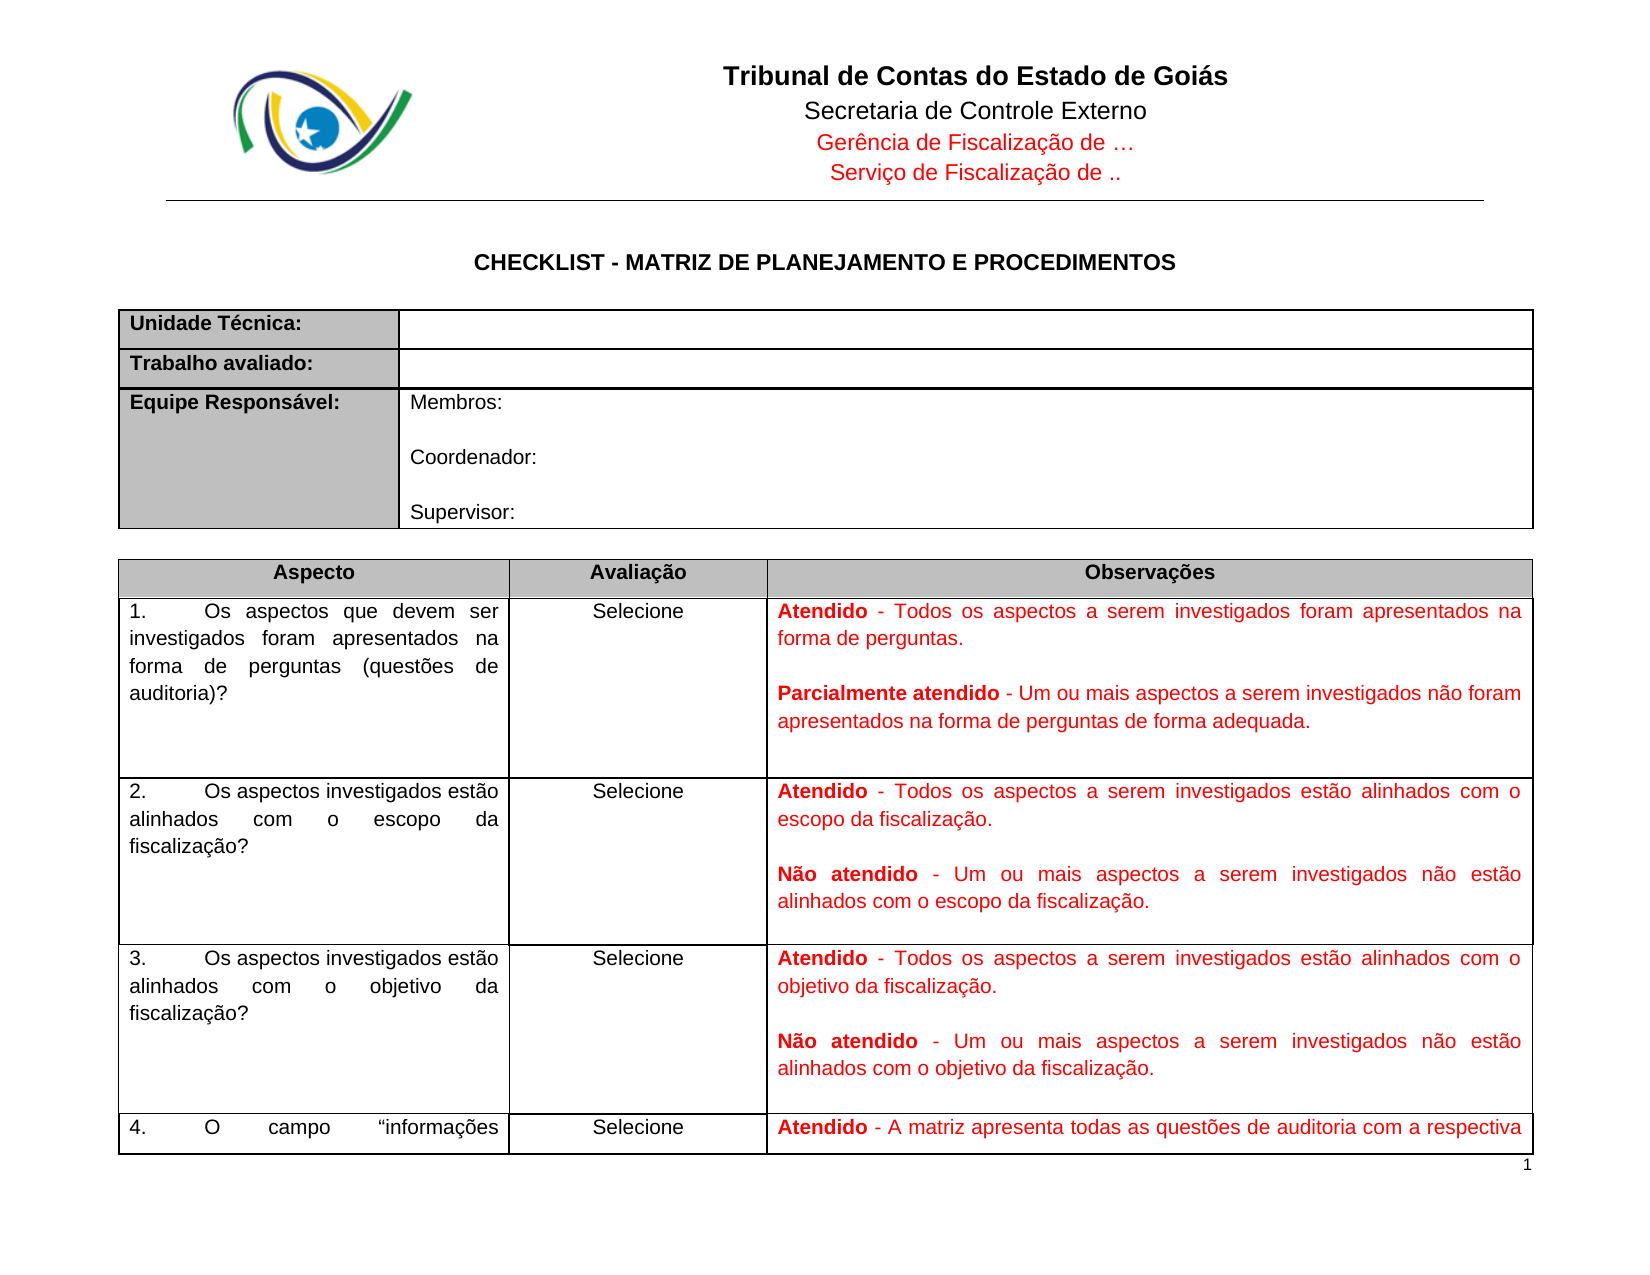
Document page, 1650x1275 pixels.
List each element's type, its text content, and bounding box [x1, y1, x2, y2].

table_cell Os aspectos investigados estão alinhados com o escopo da fiscalização? [120, 779, 508, 944]
picture [226, 63, 418, 182]
table_cell [510, 946, 766, 1113]
table_header Observações [768, 560, 1532, 597]
table_cell Atendido - Todos os aspectos a serem investigados foram apresentados na forma de perguntas. Parcialmente atendido - Um ou mais aspectos a serem investigados não foram apresentados na forma de perguntas de forma adequada. [768, 599, 1532, 777]
table_cell Atendido - Todos os aspectos a serem investigados estão alinhados com o objetivo da fiscalização. Não atendido - Um ou mais aspectos a serem investigados não estão alinhados com o objetivo da fiscalização. [768, 945, 1532, 1113]
table_cell Membros: Coordenador: Supervisor: [400, 390, 1532, 528]
table_cell [400, 350, 1532, 387]
table_cell Atendido - Todos os aspectos a serem investigados estão alinhados com o escopo da fiscalização. Não atendido - Um ou mais aspectos a serem investigados não estão alinhados com o escopo da fiscalização. [768, 779, 1532, 944]
table_cell [510, 1115, 766, 1152]
text CHECKLIST - MATRIZ DE PLANEJAMENTO E PROCEDIMENTOS [118, 249, 1532, 275]
table_cell Trabalho avaliado: [120, 350, 398, 387]
table_cell Os aspectos investigados estão alinhados com o objetivo da fiscalização? [119, 945, 509, 1113]
table_cell Os aspectos que devem ser investigados foram apresentados na forma de perguntas (questões de auditoria)? [120, 599, 508, 777]
table_header Avaliação [510, 560, 767, 597]
table_header Unidade Técnica: [120, 311, 398, 348]
table_cell [510, 599, 766, 777]
table_header Aspecto [119, 560, 509, 597]
table_cell Equipe Responsável: [120, 390, 398, 528]
table_header [400, 311, 1532, 348]
table_cell [510, 779, 766, 944]
